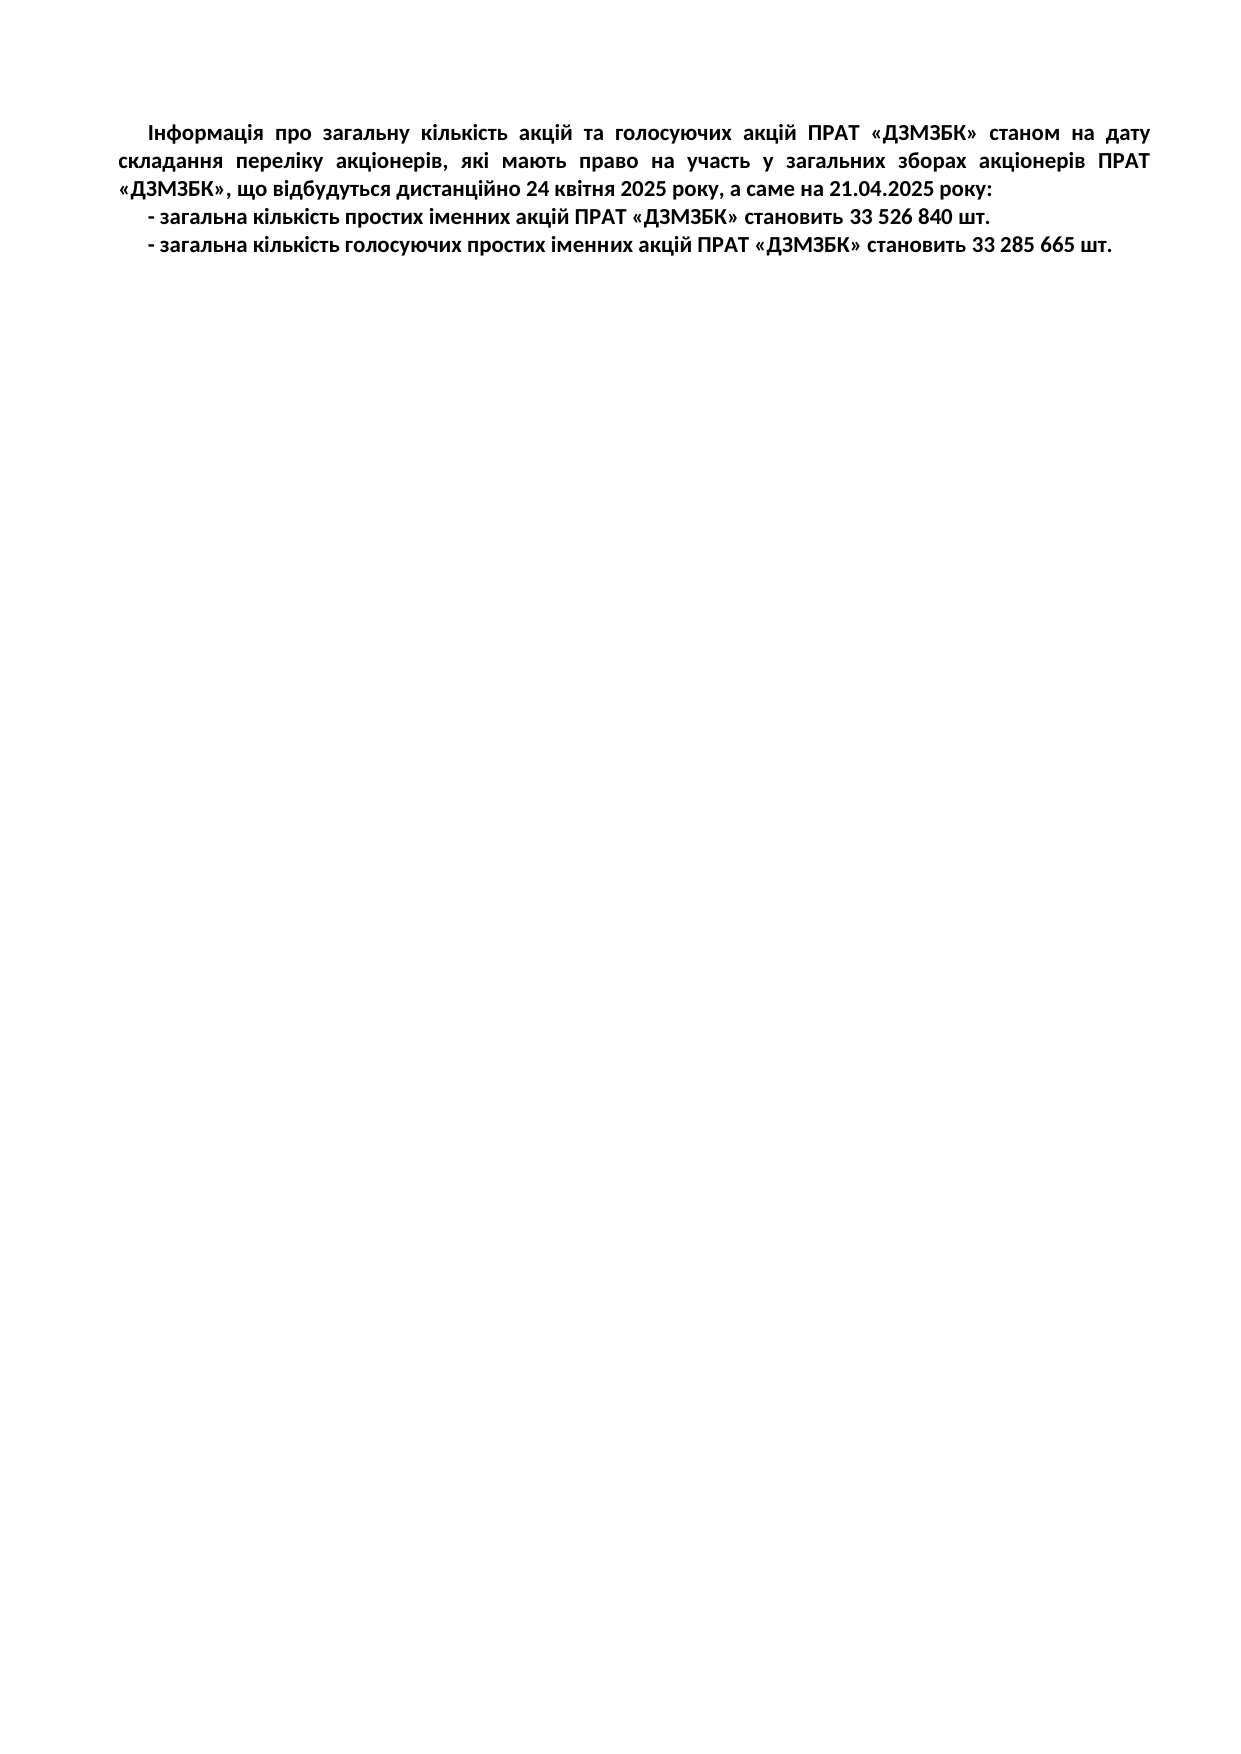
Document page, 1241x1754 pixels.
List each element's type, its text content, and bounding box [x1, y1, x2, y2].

text - загальна кількість простих іменних акцій ПРАТ «ДЗМЗБК» становить 33 526 840 шт. [118, 202, 1152, 230]
text Інформація про загальну кількість акцій та голосуючих акцій ПРАТ «ДЗМЗБК» станом на дату складання переліку акціонерів, які мають право на участь у загальних зборах акціонерів ПРАТ «ДЗМЗБК», що відбудуться дистанційно 24 квітня 2025 року, а саме на 21.04.2025 року: [118, 118, 1152, 202]
text - загальна кількість голосуючих простих іменних акцій ПРАТ «ДЗМЗБК» становить 33 285 665 шт. [118, 230, 1152, 258]
